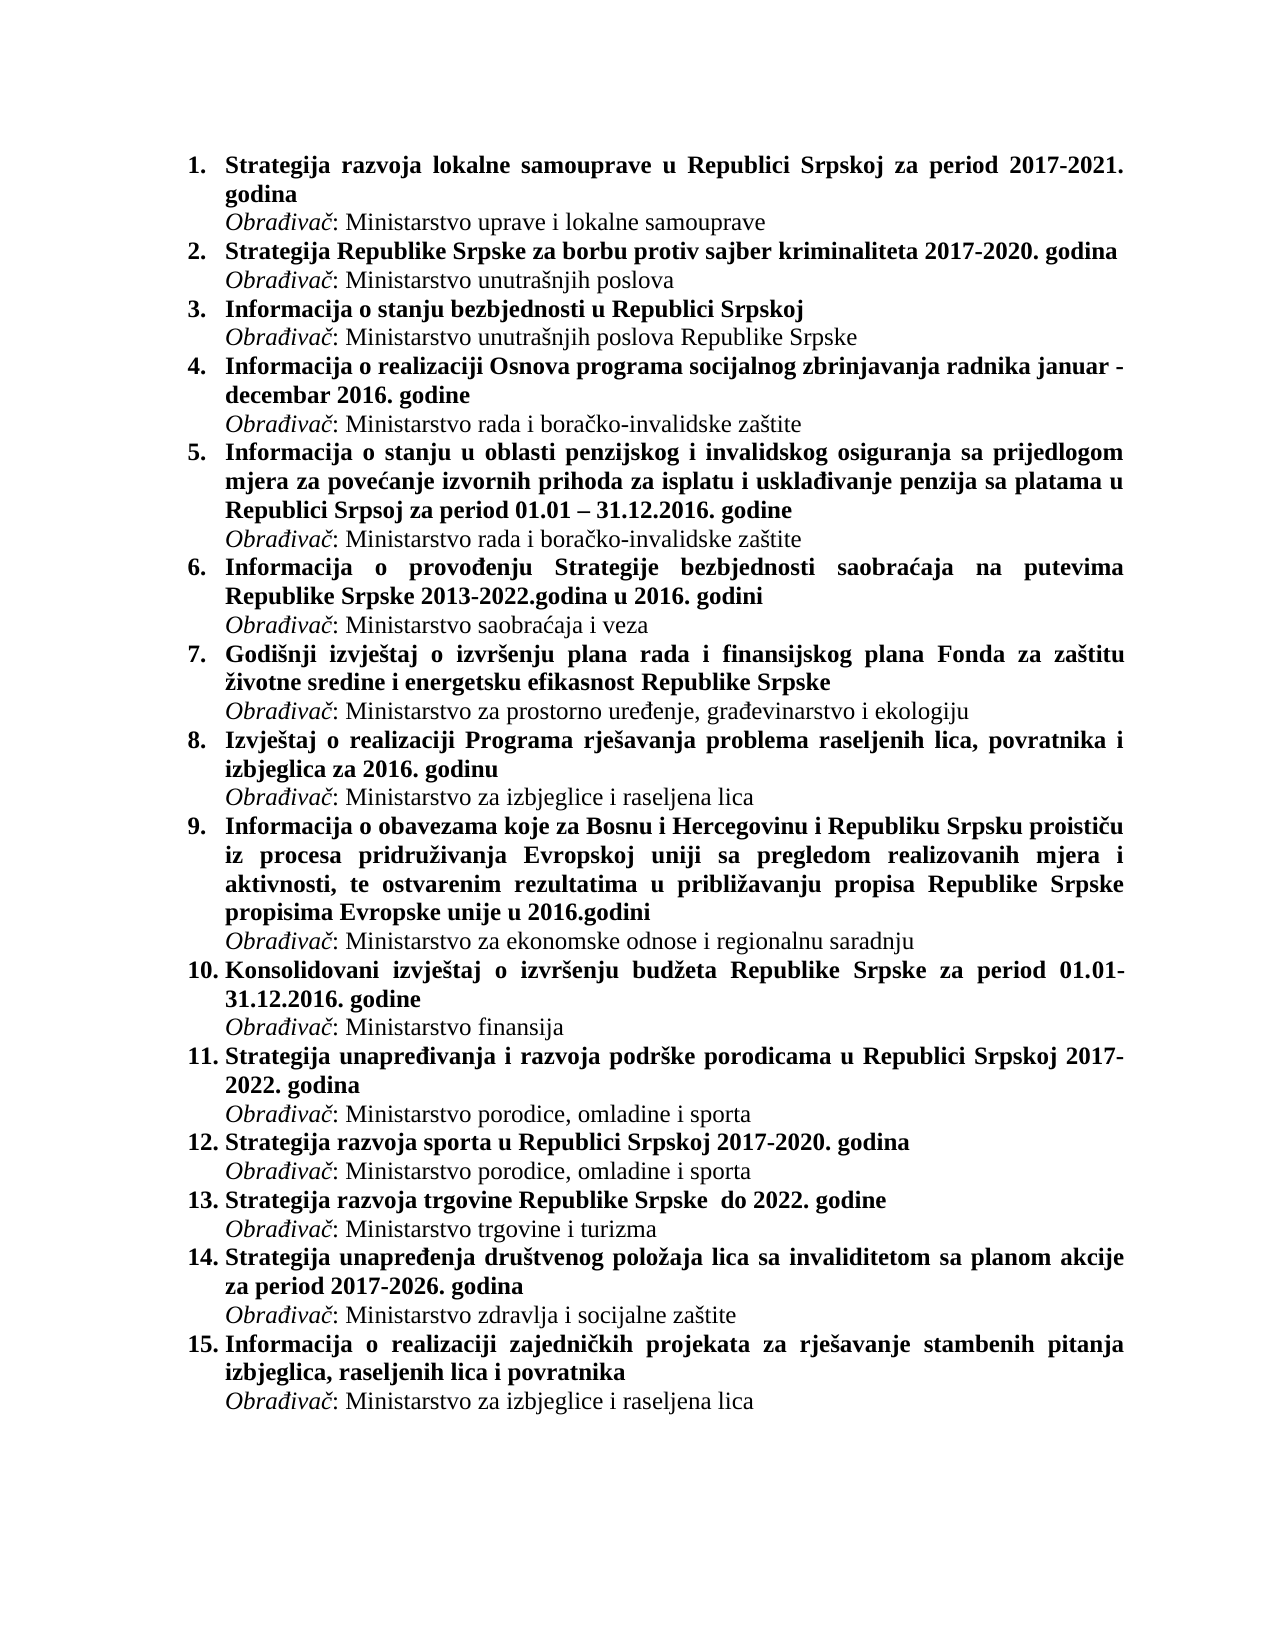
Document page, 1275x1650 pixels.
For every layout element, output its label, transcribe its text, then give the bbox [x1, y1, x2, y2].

text Obrađivač: Ministarstvo rada i boračko-invalidske zaštite [225, 524, 1125, 552]
list Strategija razvoja sporta u Republici Srpskoj 2017-2020. godina [187, 1127, 1125, 1156]
text Obrađivač: Ministarstvo za ekonomske odnose i regionalnu saradnju [225, 926, 1125, 955]
list Strategija razvoja trgovine Republike Srpske do 2022. godine [187, 1185, 1125, 1214]
list Godišnji izvještaj o izvršenju plana rada i finansijskog plana Fonda za zaštitu životne sredine i energetsku efikasnost Republike Srpske [187, 639, 1125, 696]
text Obrađivač: Ministarstvo rada i boračko-invalidske zaštite [225, 409, 1125, 437]
list Strategija Republike Srpske za borbu protiv sajber kriminaliteta 2017-2020. godina [187, 236, 1125, 265]
list Obrađivač: Ministarstvo unutrašnjih poslova [225, 265, 1125, 294]
list Informacija o realizaciji zajedničkih projekata za rješavanje stambenih pitanja izbjeglica, raseljenih lica i povratnika [187, 1329, 1125, 1386]
list Strategija unapređenja društvenog položaja lica sa invaliditetom sa planom akcije za period 2017-2026. godina [187, 1242, 1125, 1300]
text Obrađivač: Ministarstvo porodice, omladine i sporta [225, 1156, 1125, 1185]
list Obrađivač: Ministarstvo uprave i lokalne samouprave [225, 207, 1125, 236]
text Obrađivač: Ministarstvo finansija [225, 1012, 1125, 1041]
list Strategija razvoja lokalne samouprave u Republici Srpskoj za period 2017-2021. godina [187, 150, 1125, 207]
list Obrađivač: Ministarstvo za prostorno uređenje, građevinarstvo i ekologiju [225, 696, 1125, 725]
text Obrađivač: Ministarstvo za izbjeglice i raseljena lica [225, 1386, 1125, 1415]
list Informacija o stanju bezbjednosti u Republici Srpskoj [187, 294, 1125, 322]
text Obrađivač: Ministarstvo saobraćaja i veza [225, 610, 1125, 639]
list Konsolidovani izvještaj o izvršenju budžeta Republike Srpske za period 01.01-31.12.2016. godine [187, 955, 1125, 1012]
list Strategija unapređivanja i razvoja podrške porodicama u Republici Srpskoj 2017-2022. godina [187, 1041, 1125, 1099]
list Informacija o stanju u oblasti penzijskog i invalidskog osiguranja sa prijedlogom mjera za povećanje izvornih prihoda za isplatu i usklađivanje penzija sa platama u Republici Srpsoj za period 01.01 – 31.12.2016. godine [187, 437, 1125, 524]
list Informacija o provođenju Strategije bezbjednosti saobraćaja na putevima Republike Srpske 2013-2022.godina u 2016. godini [187, 552, 1125, 610]
text Obrađivač: Ministarstvo za izbjeglice i raseljena lica [225, 782, 1125, 811]
text Obrađivač: Ministarstvo porodice, omladine i sporta [225, 1099, 1125, 1127]
list Informacija o realizaciji Osnova programa socijalnog zbrinjavanja radnika januar -decembar 2016. godine [187, 351, 1125, 409]
list Obrađivač: Ministarstvo trgovine i turizma [225, 1214, 1125, 1242]
list Informacija o obavezama koje za Bosnu i Hercegovinu i Republiku Srpsku proističu iz procesa pridruživanja Evropskoj uniji sa pregledom realizovanih mjera i aktivnosti, te ostvarenim rezultatima u približavanju propisa Republike Srpske propisima Evropske unije u 2016.godini [187, 811, 1125, 926]
text Obrađivač: Ministarstvo zdravlja i socijalne zaštite [225, 1300, 1125, 1329]
list Izvještaj o realizaciji Programa rješavanja problema raseljenih lica, povratnika i izbjeglica za 2016. godinu [187, 725, 1125, 782]
list Obrađivač: Ministarstvo unutrašnjih poslova Republike Srpske [225, 322, 1125, 351]
